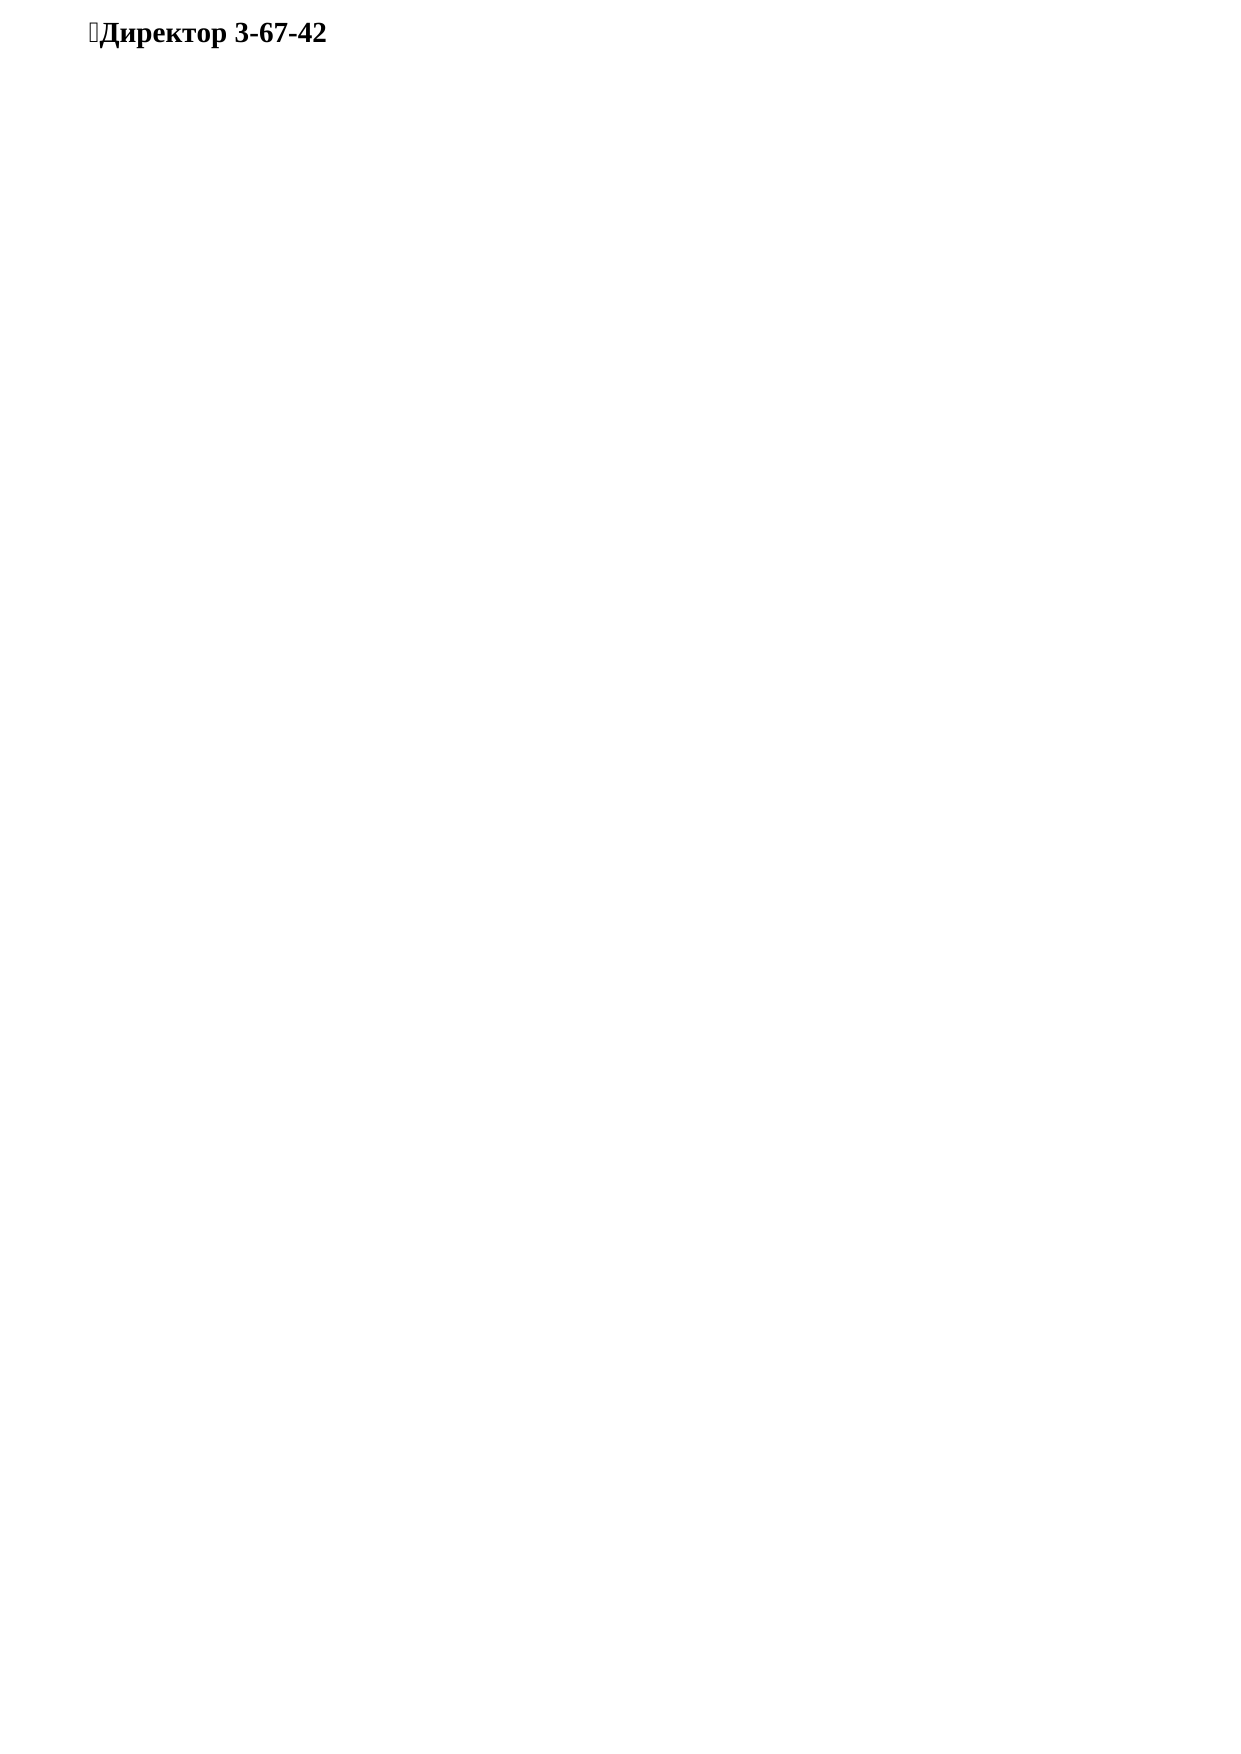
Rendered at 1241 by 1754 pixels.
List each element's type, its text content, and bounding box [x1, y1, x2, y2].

text Директор 3-67-42 [89, 15, 1152, 48]
